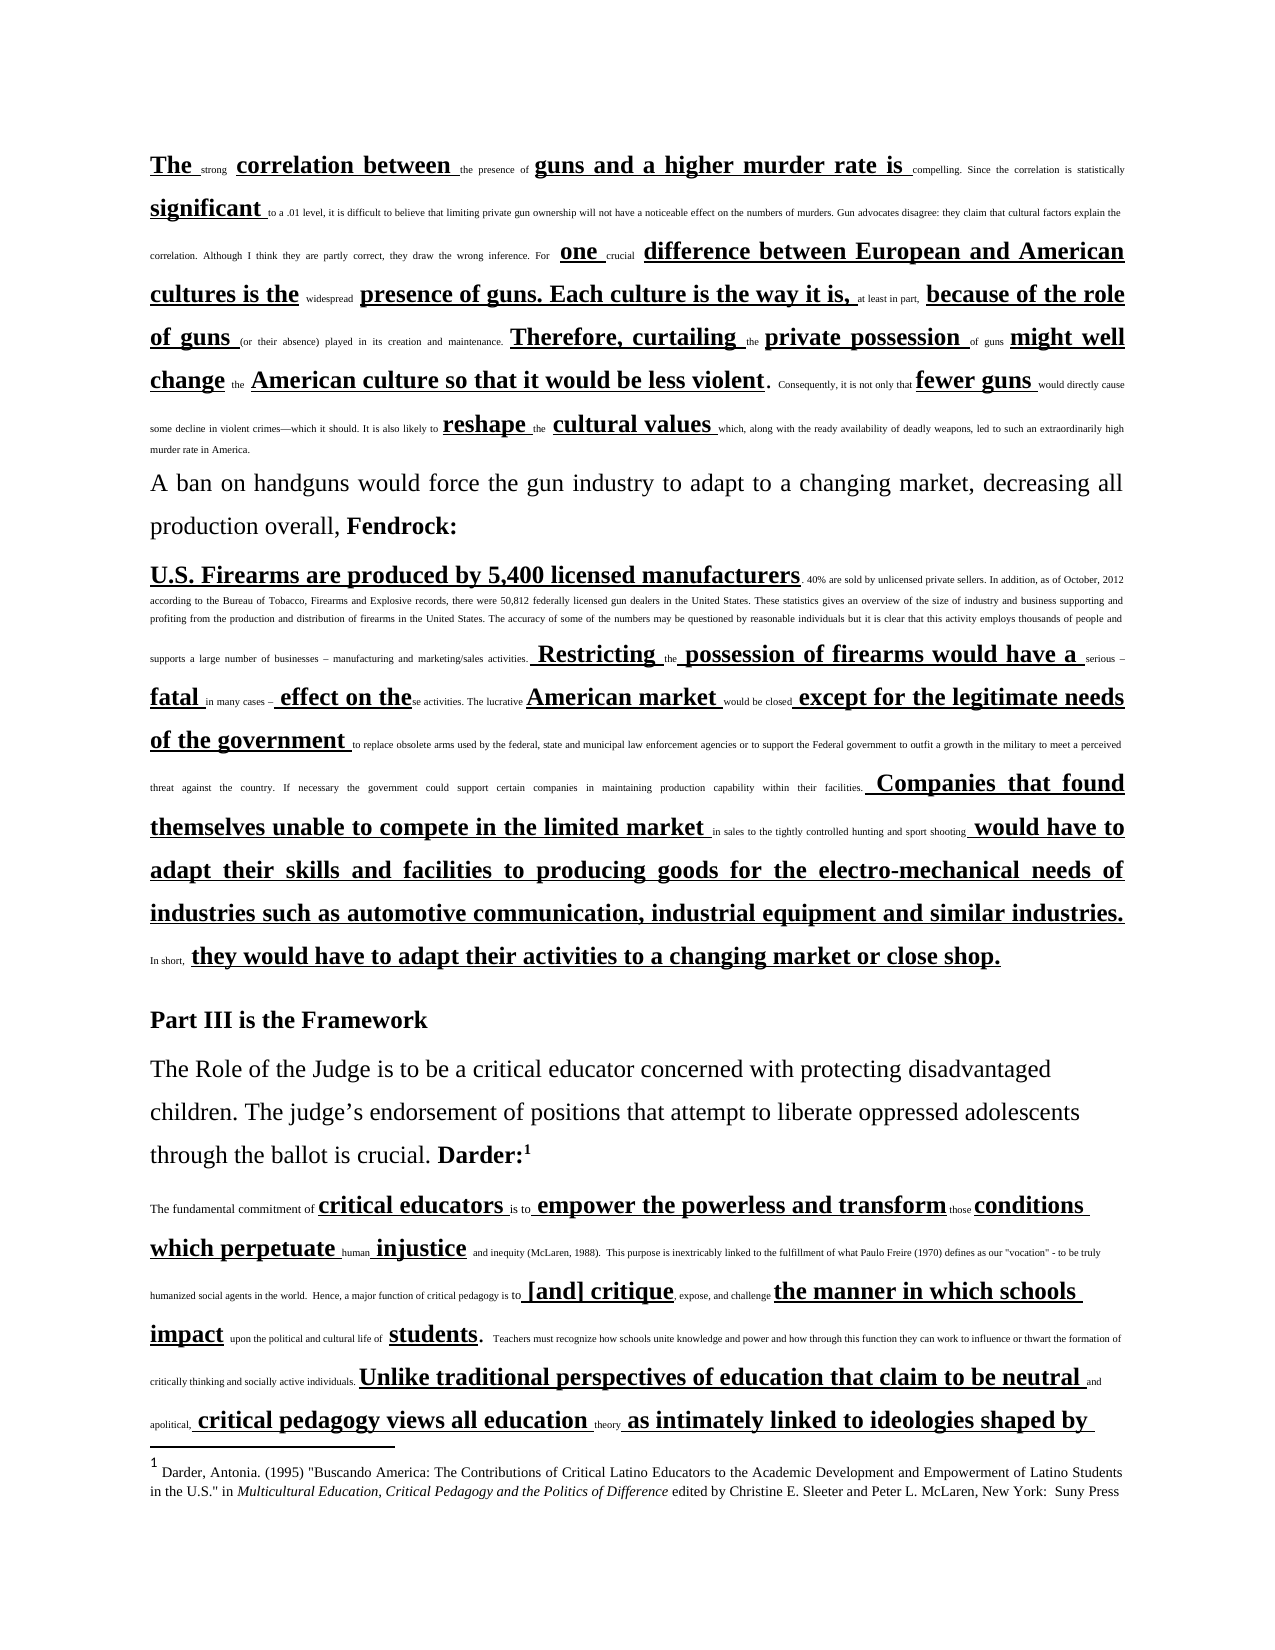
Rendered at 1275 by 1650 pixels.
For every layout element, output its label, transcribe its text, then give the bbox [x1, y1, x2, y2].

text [150, 1190, 1125, 1434]
text The strong correlation between the presence of guns and a higher murder rate is compelling. Since the correlation is statistically significant to a .01 level, it is difficult to believe that limiting private gun ownership will not have a noticeable effect on the numbers of murders. Gun advocates disagree: they claim that cultural factors explain the correlation. Although I think they are partly correct, they draw the wrong inference. For one crucial difference between European and American cultures is the widespread presence of guns. Each culture is the way it is, at least in part, because of the role of guns (or their absence) played in its creation and maintenance. Therefore, curtailing the private possession of guns might well change the American culture so that it would be less violent. Consequently, it is not only that fewer guns would directly cause some decline in violent crimes—which it should. It is also likely to reshape the cultural values which, along with the ready availability of deadly weapons, led to such an extraordinarily high murder rate in America. [150, 150, 1125, 455]
text U.S. Firearms are produced by 5,400 licensed manufacturers. 40% are sold by unlicensed private sellers. In addition, as of October, 2012 according to the Bureau of Tobacco, Firearms and Explosive records, there were 50,812 federally licensed gun dealers in the United States. These statistics gives an overview of the size of industry and business supporting and profiting from the production and distribution of firearms in the United States. The accuracy of some of the numbers may be questioned by reasonable individuals but it is clear that this activity employs thousands of people and supports a large number of businesses – manufacturing and marketing/sales activities. Restricting the possession of firearms would have a serious – fatal in many cases – effect on these activities. The lucrative American market would be closed except for the legitimate needs of the government to replace obsolete arms used by the federal, state and municipal law enforcement agencies or to support the Federal government to outfit a growth in the military to meet a perceived threat against the country. If necessary the government could support certain companies in maintaining production capability within their facilities. Companies that found themselves unable to compete in the limited market in sales to the tightly controlled hunting and sport shooting would have to adapt their skills and facilities to producing goods for the electro-mechanical needs of industries such as automotive communication, industrial equipment and similar industries. In short, they would have to adapt their activities to a changing market or close shop. [150, 560, 1125, 880]
text A ban on handguns would force the gun industry to adapt to a changing market, decreasing all production overall, Fendrock: [150, 468, 1125, 539]
subtitle Part III is the Framework [150, 1005, 1125, 1034]
text The Role of the Judge is to be a critical educator concerned with protecting disadvantaged children. The judge’s endorsement of positions that attempt to liberate oppressed adolescents through the ballot is crucial. Darder: [150, 1054, 1125, 1169]
